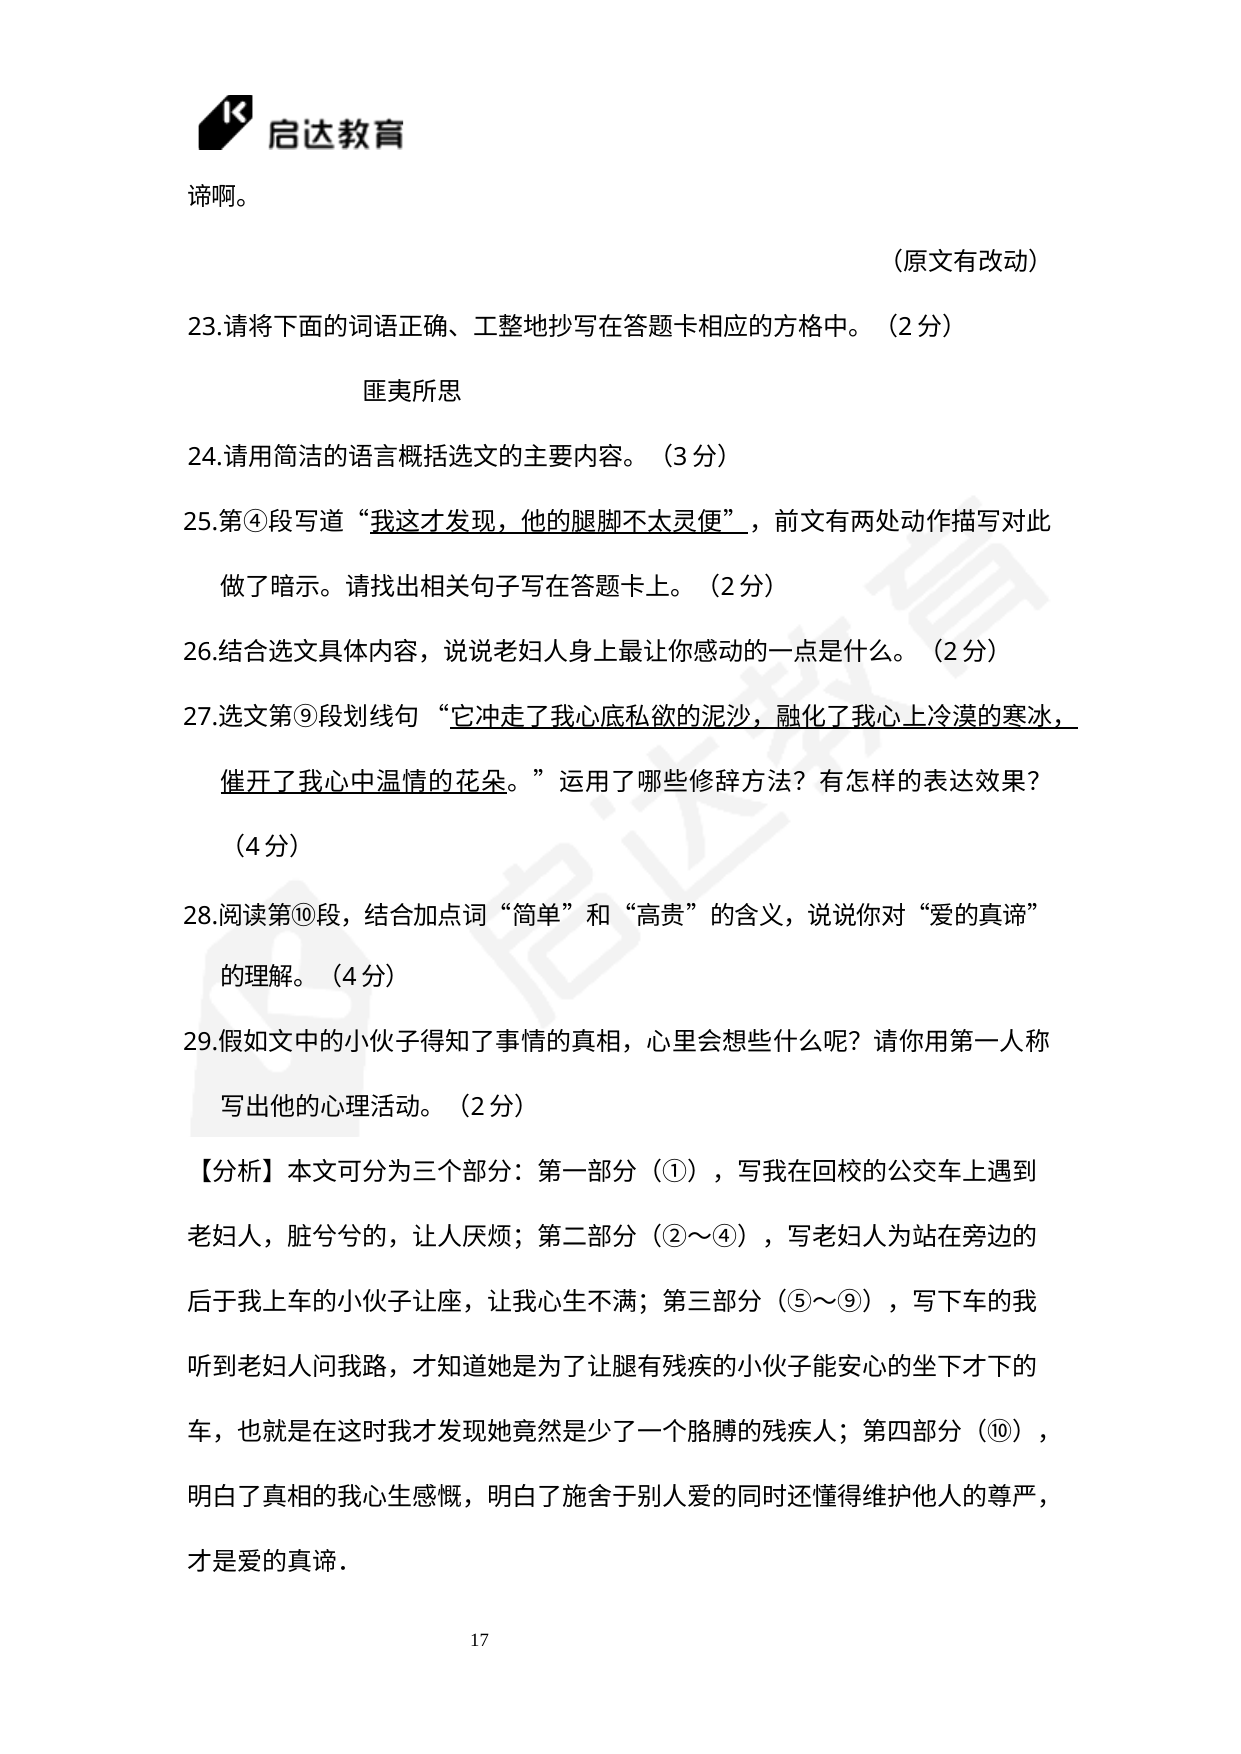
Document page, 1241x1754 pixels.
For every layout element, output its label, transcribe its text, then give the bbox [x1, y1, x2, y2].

text 29.假如文中的小伙子得知了事情的真相，心里会想些什么呢？请你用第一人称写出他的心理活动。（2分） [183, 1007, 1053, 1137]
text 匪夷所思 [187, 357, 1053, 422]
text 28.阅读第⑩段，结合加点词“简单”和“高贵”的含义，说说你对“爱的真谛”的理解。（4分） [183, 877, 1053, 1007]
text 25.第④段写道“我这才发现，他的腿脚不太灵便”，前文有两处动作描写对此做了暗示。请找出相关句子写在答题卡上。（2分） [183, 487, 1053, 617]
text 26.结合选文具体内容，说说老妇人身上最让你感动的一点是什么。（2分） [183, 617, 1053, 682]
text （原文有改动） [187, 227, 1053, 292]
text 【分析】本文可分为三个部分：第一部分（①），写我在回校的公交车上遇到老妇人，脏兮兮的，让人厌烦；第二部分（②～④），写老妇人为站在旁边的后于我上车的小伙子让座，让我心生不满；第三部分（⑤～⑨），写下车的我听到老妇人问我路，才知道她是为了让腿有残疾的小伙子能安心的坐下才下的车，也就是在这时我才发现她竟然是少了一个胳膊的残疾人；第四部分（⑩），明白了真相的我心生感慨，明白了施舍于别人爱的同时还懂得维护他人的尊严，才是爱的真谛． [187, 1137, 1053, 1592]
text ⑩原来，一份陌生的关爱，可以来得这么简单，简单到仅仅是出自母亲的本能，像对待自己的孩子一样呵护别人的孩子；原来，一份陌生的关爱，可以来得这么高贵，高贵到在施爱的同时仍惺惺相惜地维护他人的尊严。这，才是爱的真谛啊。 [187, 162, 1053, 227]
picture [198, 95, 404, 150]
text 27.选文第⑨段划线句 “它冲走了我心底私欲的泥沙，融化了我心上冷漠的寒冰，催开了我心中温情的花朵。”运用了哪些修辞方法？有怎样的表达效果？（4分） [183, 682, 1053, 877]
text 23.请将下面的词语正确、工整地抄写在答题卡相应的方格中。（2分） [187, 292, 1053, 357]
text 24.请用简洁的语言概括选文的主要内容。（3分） [187, 422, 1053, 487]
